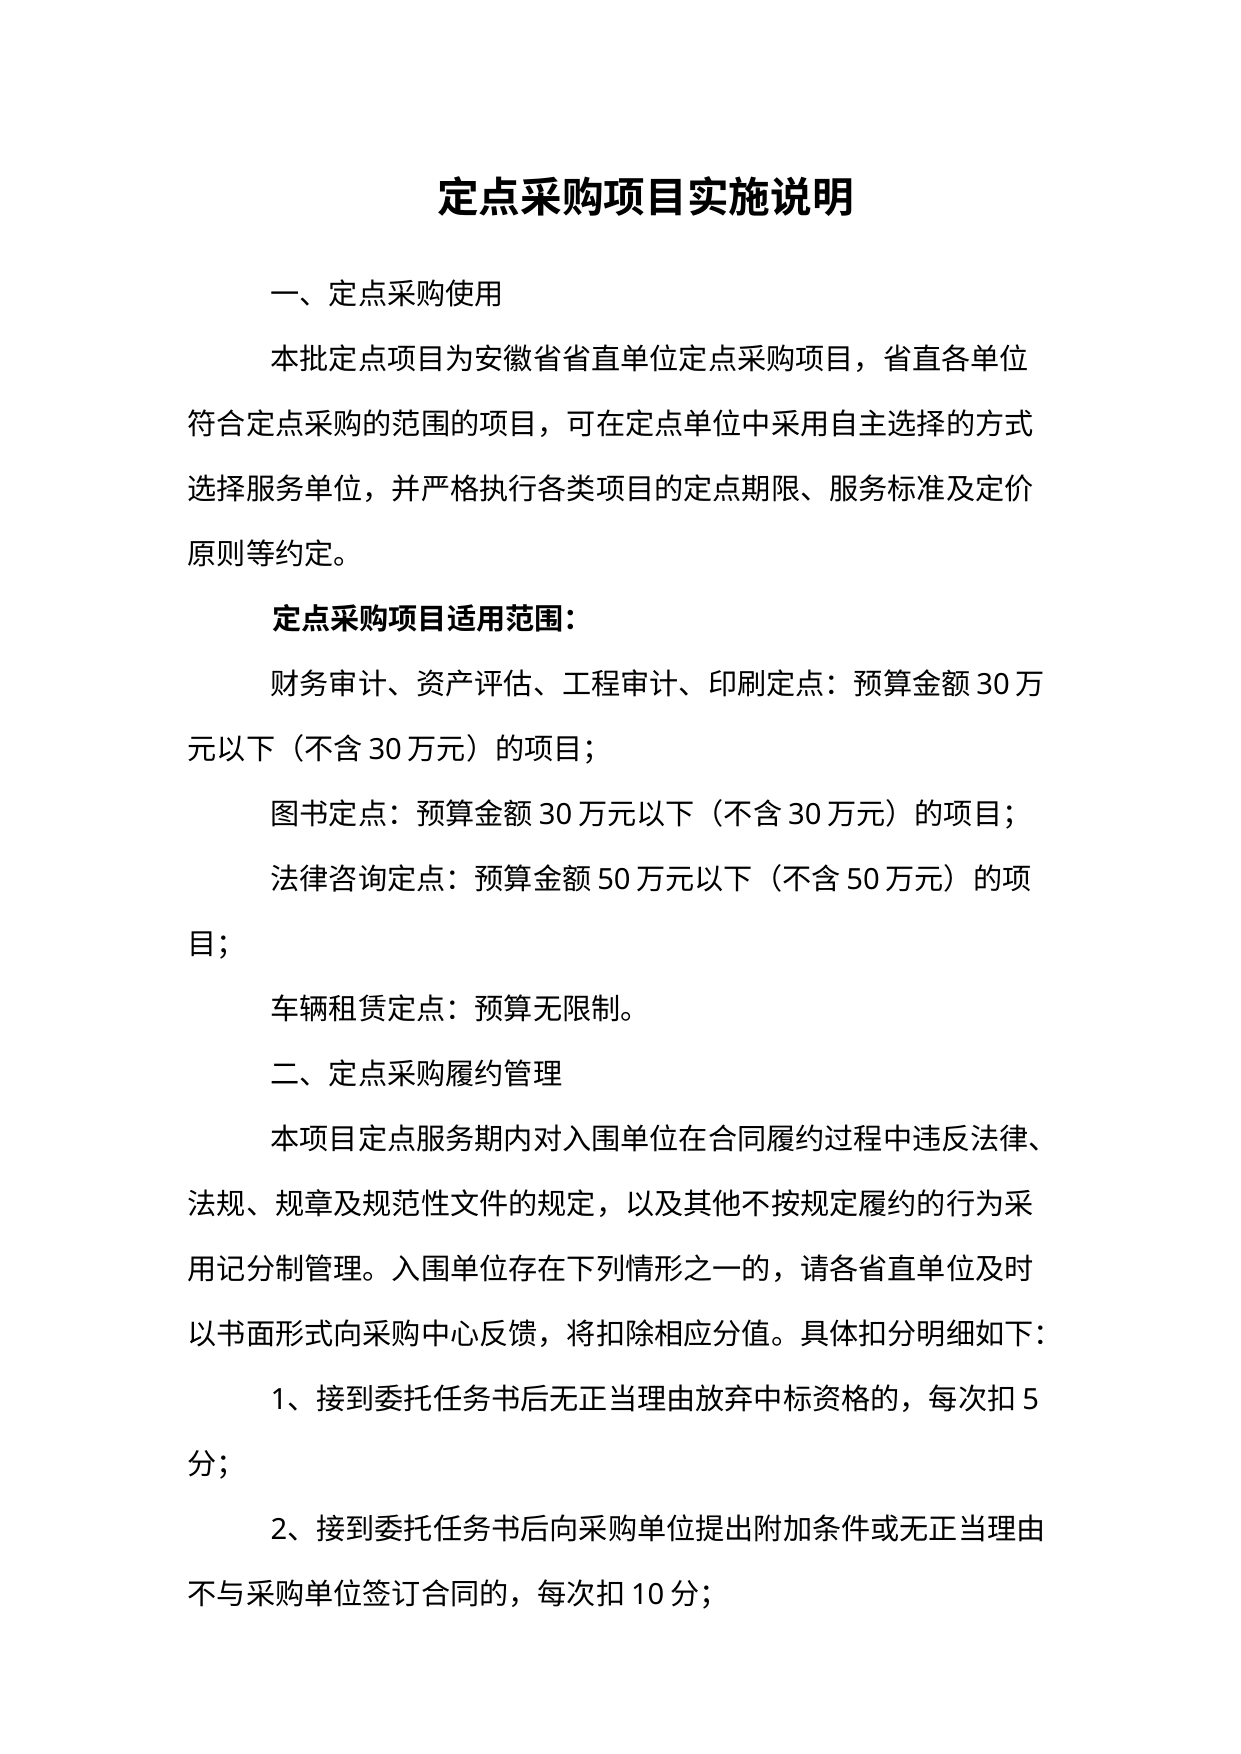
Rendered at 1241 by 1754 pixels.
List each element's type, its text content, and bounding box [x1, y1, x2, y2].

text 图书定点：预算金额30万元以下（不含30万元）的项目； [187, 779, 1053, 844]
text 车辆租赁定点：预算无限制。 [187, 974, 1053, 1039]
text 1、接到委托任务书后无正当理由放弃中标资格的，每次扣5分； [187, 1364, 1053, 1494]
text 一、定点采购使用 [187, 259, 1053, 324]
text 法律咨询定点：预算金额50万元以下（不含50万元）的项目； [187, 844, 1053, 974]
text 财务审计、资产评估、工程审计、印刷定点：预算金额30万元以下（不含30万元）的项目； [187, 649, 1053, 779]
text 2、接到委托任务书后向采购单位提出附加条件或无正当理由不与采购单位签订合同的，每次扣10分； [187, 1494, 1053, 1624]
text 定点采购项目实施说明 [187, 162, 1053, 227]
text 本批定点项目为安徽省省直单位定点采购项目，省直各单位符合定点采购的范围的项目，可在定点单位中采用自主选择的方式选择服务单位，并严格执行各类项目的定点期限、服务标准及定价原则等约定。 [187, 324, 1053, 584]
text 二、定点采购履约管理 [187, 1039, 1053, 1104]
text 本项目定点服务期内对入围单位在合同履约过程中违反法律、法规、规章及规范性文件的规定，以及其他不按规定履约的行为采用记分制管理。入围单位存在下列情形之一的，请各省直单位及时以书面形式向采购中心反馈，将扣除相应分值。具体扣分明细如下： [187, 1104, 1053, 1364]
text 定点采购项目适用范围： [187, 584, 1053, 649]
